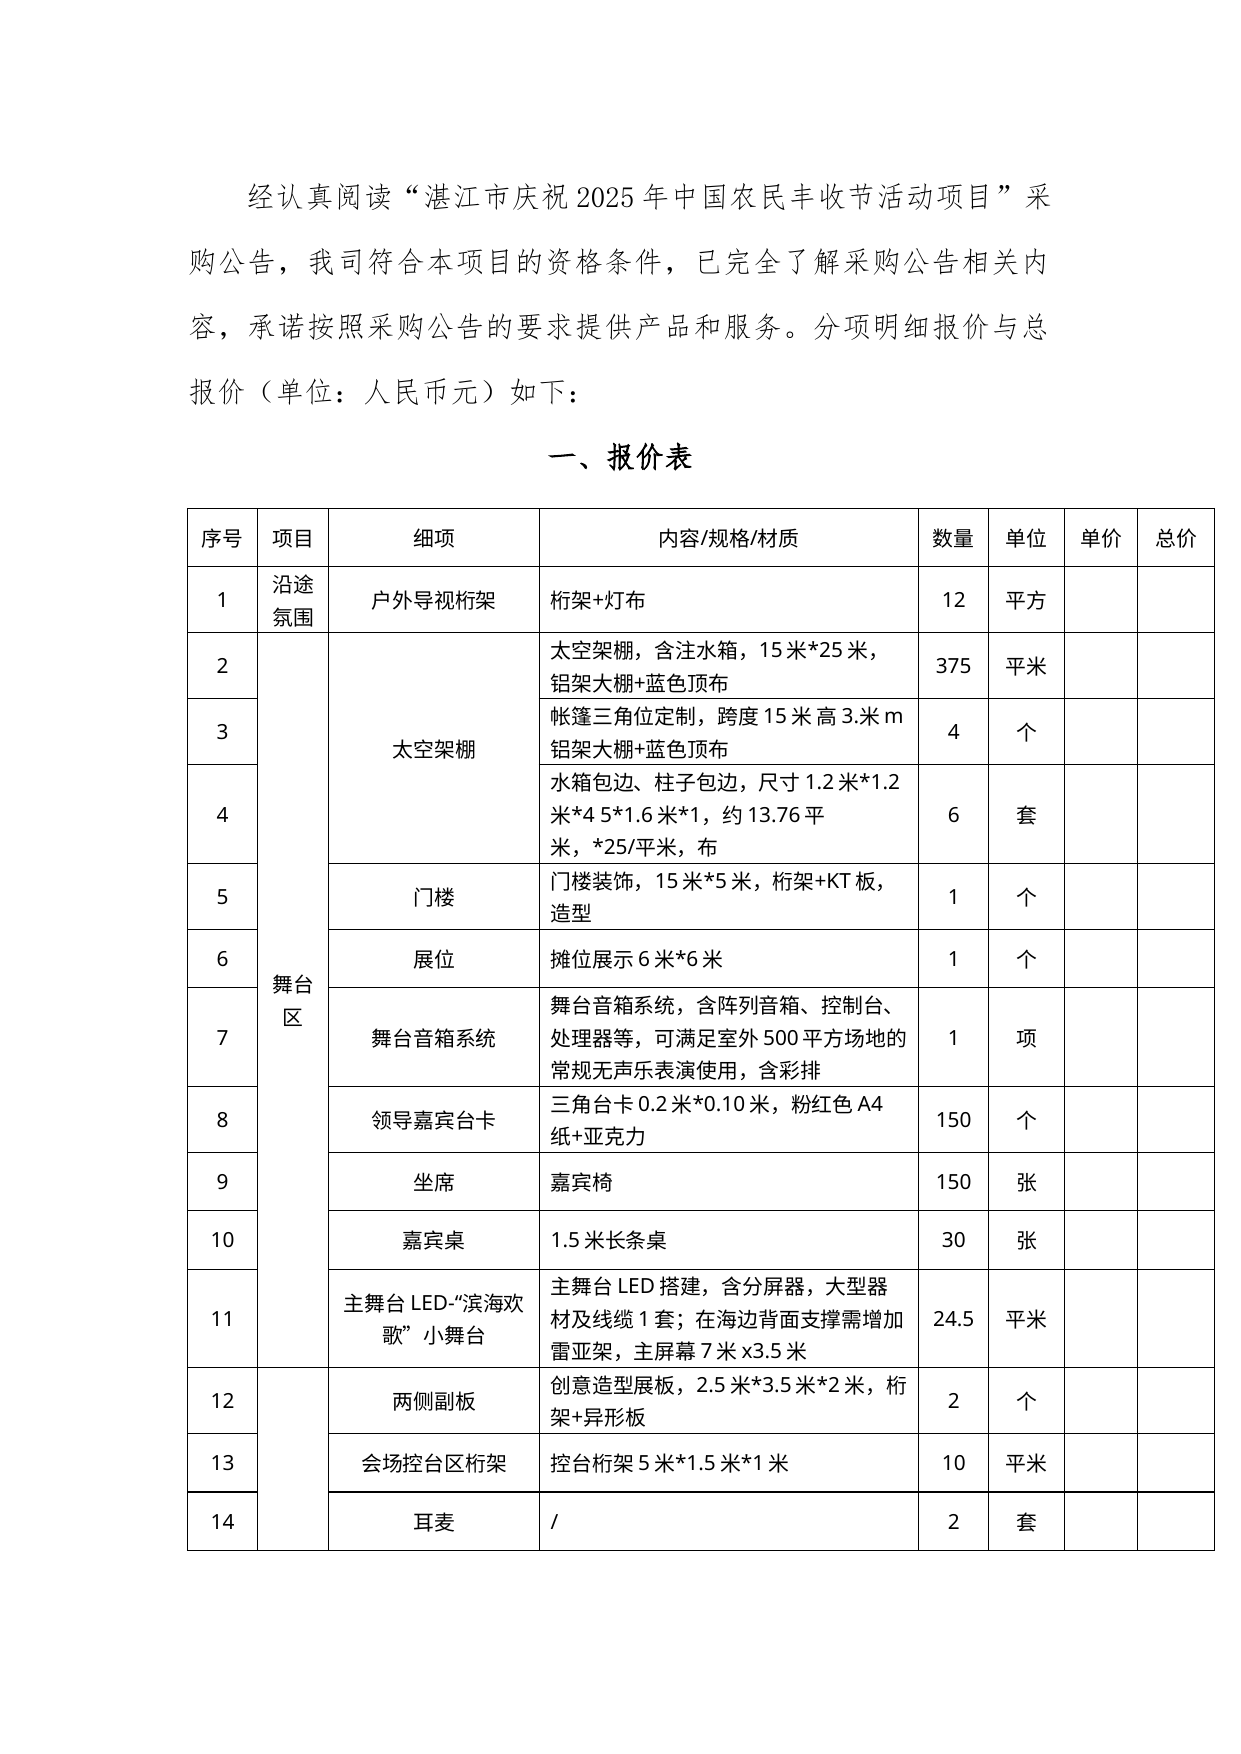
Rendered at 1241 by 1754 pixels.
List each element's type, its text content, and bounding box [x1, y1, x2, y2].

table_cell [1065, 567, 1137, 632]
table_cell 会场控台区桁架 [329, 1434, 539, 1491]
table_cell 舞台音箱系统 [329, 988, 539, 1086]
table_cell [1065, 1493, 1137, 1550]
table_cell 1.5米长条桌 [540, 1211, 918, 1268]
table_cell 平米 [989, 1434, 1064, 1491]
table_cell 2 [919, 1493, 988, 1550]
table_cell [1065, 1153, 1137, 1210]
table_cell 舞台音箱系统，含阵列音箱、控制台、处理器等，可满足室外500平方场地的常规无声乐表演使用，含彩排 [540, 988, 918, 1086]
table_cell [1065, 765, 1137, 863]
table_cell [1065, 988, 1137, 1086]
table_cell 个 [989, 699, 1064, 764]
table_cell 6 [188, 930, 257, 987]
table_header 数量 [919, 509, 988, 566]
table_cell [1065, 1270, 1137, 1367]
table_cell [1138, 765, 1214, 863]
table_cell 两侧副板 [329, 1368, 539, 1433]
table_cell 耳麦 [329, 1493, 539, 1550]
table_cell [1138, 699, 1214, 764]
table_cell 桁架+灯布 [540, 567, 918, 632]
table_cell 主舞台LED搭建，含分屏器，大型器材及线缆1套；在海边背面支撑需增加雷亚架，主屏幕7米x3.5米 [540, 1270, 918, 1367]
table_cell [1065, 1368, 1137, 1433]
table_header 序号 [188, 509, 257, 566]
table_header 总价 [1138, 509, 1214, 566]
table_cell 6 [919, 765, 988, 863]
table_cell [258, 1368, 328, 1550]
table_cell [1138, 1087, 1214, 1152]
table_cell 1 [919, 930, 988, 987]
table_header 单价 [1065, 509, 1137, 566]
table_cell 4 [188, 765, 257, 863]
table_cell [1138, 930, 1214, 987]
table_cell [1138, 633, 1214, 698]
table_header 细项 [329, 509, 539, 566]
table_cell 舞台区 [258, 633, 328, 1367]
table_cell [1138, 1211, 1214, 1268]
table_cell [1065, 1211, 1137, 1268]
table_cell 3 [188, 699, 257, 764]
text 一、报价表 [187, 422, 1053, 487]
table_cell 个 [989, 930, 1064, 987]
table_cell 12 [188, 1368, 257, 1433]
table_cell [1065, 633, 1137, 698]
table_cell 张 [989, 1153, 1064, 1210]
table_cell [1065, 699, 1137, 764]
table_cell 控台桁架5米*1.5米*1米 [540, 1434, 918, 1491]
table_cell [1065, 1434, 1137, 1491]
table_cell [1138, 988, 1214, 1086]
table_cell [1138, 1368, 1214, 1433]
table_cell [1138, 1153, 1214, 1210]
table_cell 门楼 [329, 864, 539, 929]
table_cell 帐篷三角位定制，跨度15米 高3.米m铝架大棚+蓝色顶布 [540, 699, 918, 764]
table_cell 套 [989, 765, 1064, 863]
table_cell 展位 [329, 930, 539, 987]
table_cell [1138, 1434, 1214, 1491]
table_cell 创意造型展板，2.5米*3.5米*2米，桁架+异形板 [540, 1368, 918, 1433]
table_cell 套 [989, 1493, 1064, 1550]
table_cell 10 [919, 1434, 988, 1491]
table_cell 4 [919, 699, 988, 764]
table_cell 13 [188, 1434, 257, 1491]
table_cell 8 [188, 1087, 257, 1152]
table_cell 12 [919, 567, 988, 632]
table_cell 太空架棚 [329, 633, 539, 863]
table_cell 主舞台LED-“滨海欢歌”小舞台 [329, 1270, 539, 1367]
table_cell 沿途氛围 [258, 567, 328, 632]
table_cell 嘉宾椅 [540, 1153, 918, 1210]
table_cell 领导嘉宾台卡 [329, 1087, 539, 1152]
table_cell 嘉宾桌 [329, 1211, 539, 1268]
table_cell 项 [989, 988, 1064, 1086]
table_cell 1 [188, 567, 257, 632]
table_cell 坐席 [329, 1153, 539, 1210]
table_cell 24.5 [919, 1270, 988, 1367]
text 经认真阅读“湛江市庆祝2025年中国农民丰收节活动项目”采购公告，我司符合本项目的资格条件，已完全了解采购公告相关内容，承诺按照采购公告的要求提供产品和服务。分项明细报价与总报价（单位：人民币元）如下： [187, 162, 1053, 422]
table_cell [1138, 864, 1214, 929]
table_header 项目 [258, 509, 328, 566]
table_cell 三角台卡0.2米*0.10米，粉红色A4纸+亚克力 [540, 1087, 918, 1152]
table_cell 摊位展示6米*6米 [540, 930, 918, 987]
table_cell 5 [188, 864, 257, 929]
table_header 内容/规格/材质 [540, 509, 918, 566]
table_cell 平米 [989, 633, 1064, 698]
table_cell 个 [989, 1368, 1064, 1433]
table_cell 平方 [989, 567, 1064, 632]
table_cell 平米 [989, 1270, 1064, 1367]
table_cell [1138, 1270, 1214, 1367]
table_cell 个 [989, 864, 1064, 929]
table_cell 150 [919, 1153, 988, 1210]
table_cell 个 [989, 1087, 1064, 1152]
table_cell 7 [188, 988, 257, 1086]
table_cell 2 [919, 1368, 988, 1433]
table_cell 户外导视桁架 [329, 567, 539, 632]
table_cell 150 [919, 1087, 988, 1152]
table_cell 14 [188, 1493, 257, 1550]
table_cell / [540, 1493, 918, 1550]
table_cell 水箱包边、柱子包边，尺寸1.2米*1.2米*4 5*1.6米*1，约13.76平米，*25/平米，布 [540, 765, 918, 863]
table_cell 9 [188, 1153, 257, 1210]
table_cell 1 [919, 988, 988, 1086]
table_cell [1138, 1493, 1214, 1550]
table_header 单位 [989, 509, 1064, 566]
table_cell 375 [919, 633, 988, 698]
table_cell 1 [919, 864, 988, 929]
table_cell [1065, 930, 1137, 987]
table_cell [1138, 567, 1214, 632]
table_cell [1065, 1087, 1137, 1152]
table_cell 门楼装饰，15米*5米，桁架+KT板，造型 [540, 864, 918, 929]
table_cell [1065, 864, 1137, 929]
table_cell 太空架棚，含注水箱，15米*25米，铝架大棚+蓝色顶布 [540, 633, 918, 698]
table_cell 2 [188, 633, 257, 698]
table_cell 张 [989, 1211, 1064, 1268]
table_cell 11 [188, 1270, 257, 1367]
table_cell 10 [188, 1211, 257, 1268]
table_cell 30 [919, 1211, 988, 1268]
